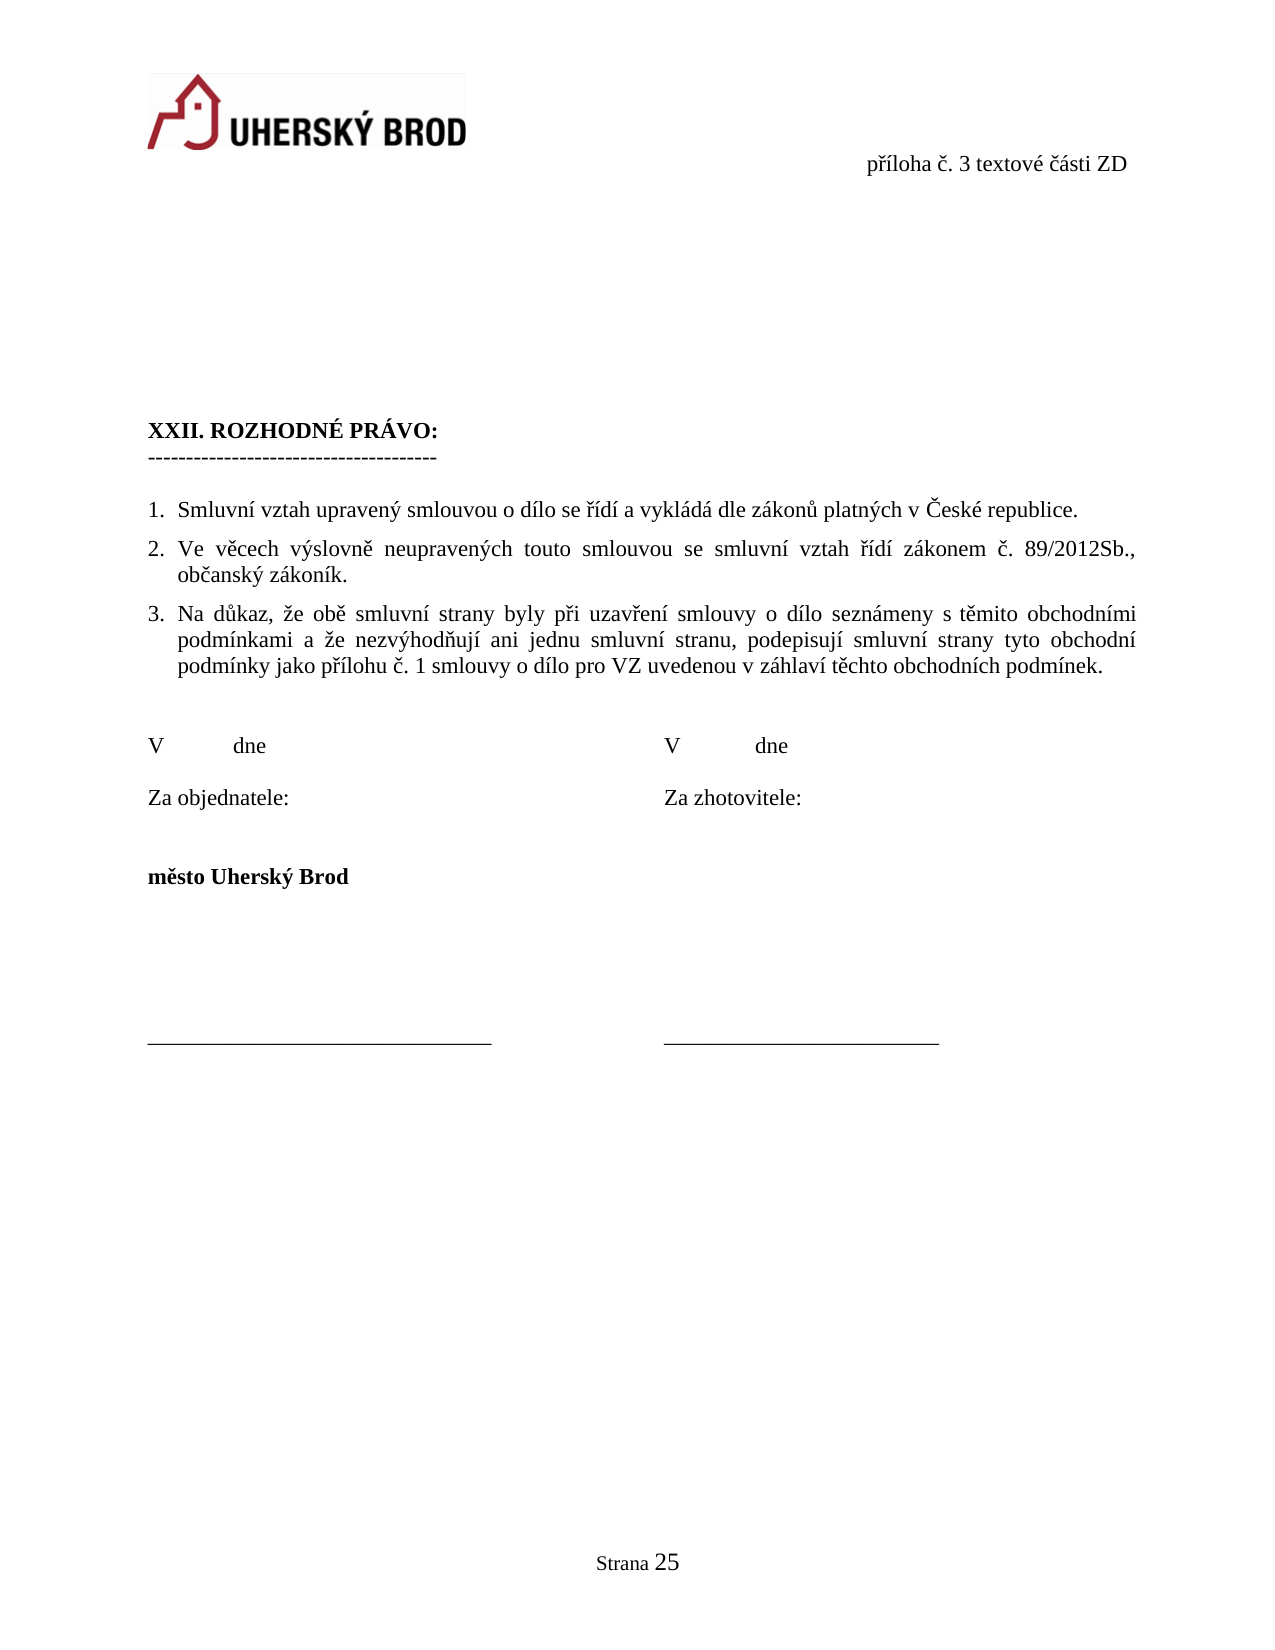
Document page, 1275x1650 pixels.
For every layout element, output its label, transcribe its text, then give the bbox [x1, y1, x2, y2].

list Ve věcech výslovně neupravených touto smlouvou se smluvní vztah řídí zákonem č. 89/2012Sb., občanský zákoník. [148, 535, 1137, 587]
list Na důkaz, že obě smluvní strany byly při uzavření smlouvy o dílo seznámeny s těmito obchodními podmínkami a že nezvýhodňují ani jednu smluvní stranu, podepisují smluvní strany tyto obchodní podmínky jako přílohu č. 1 smlouvy o dílo pro VZ uvedenou v záhlaví těchto obchodních podmínek. [148, 600, 1137, 679]
text V dne V dne [148, 732, 1137, 758]
text -------------------------------------- [148, 443, 1127, 469]
subtitle Smluvní vztah upravený smlouvou o dílo se řídí a vykládá dle zákonů platných v České republice. [148, 496, 1127, 522]
subtitle XXII. ROZHODNÉ PRÁVO: [148, 417, 1127, 443]
picture [147, 73, 466, 150]
text Za objednatele: Za zhotovitele: [148, 784, 1137, 811]
text město Uherský Brod [148, 863, 1137, 890]
text ______________________________ ________________________ [148, 1022, 1137, 1048]
